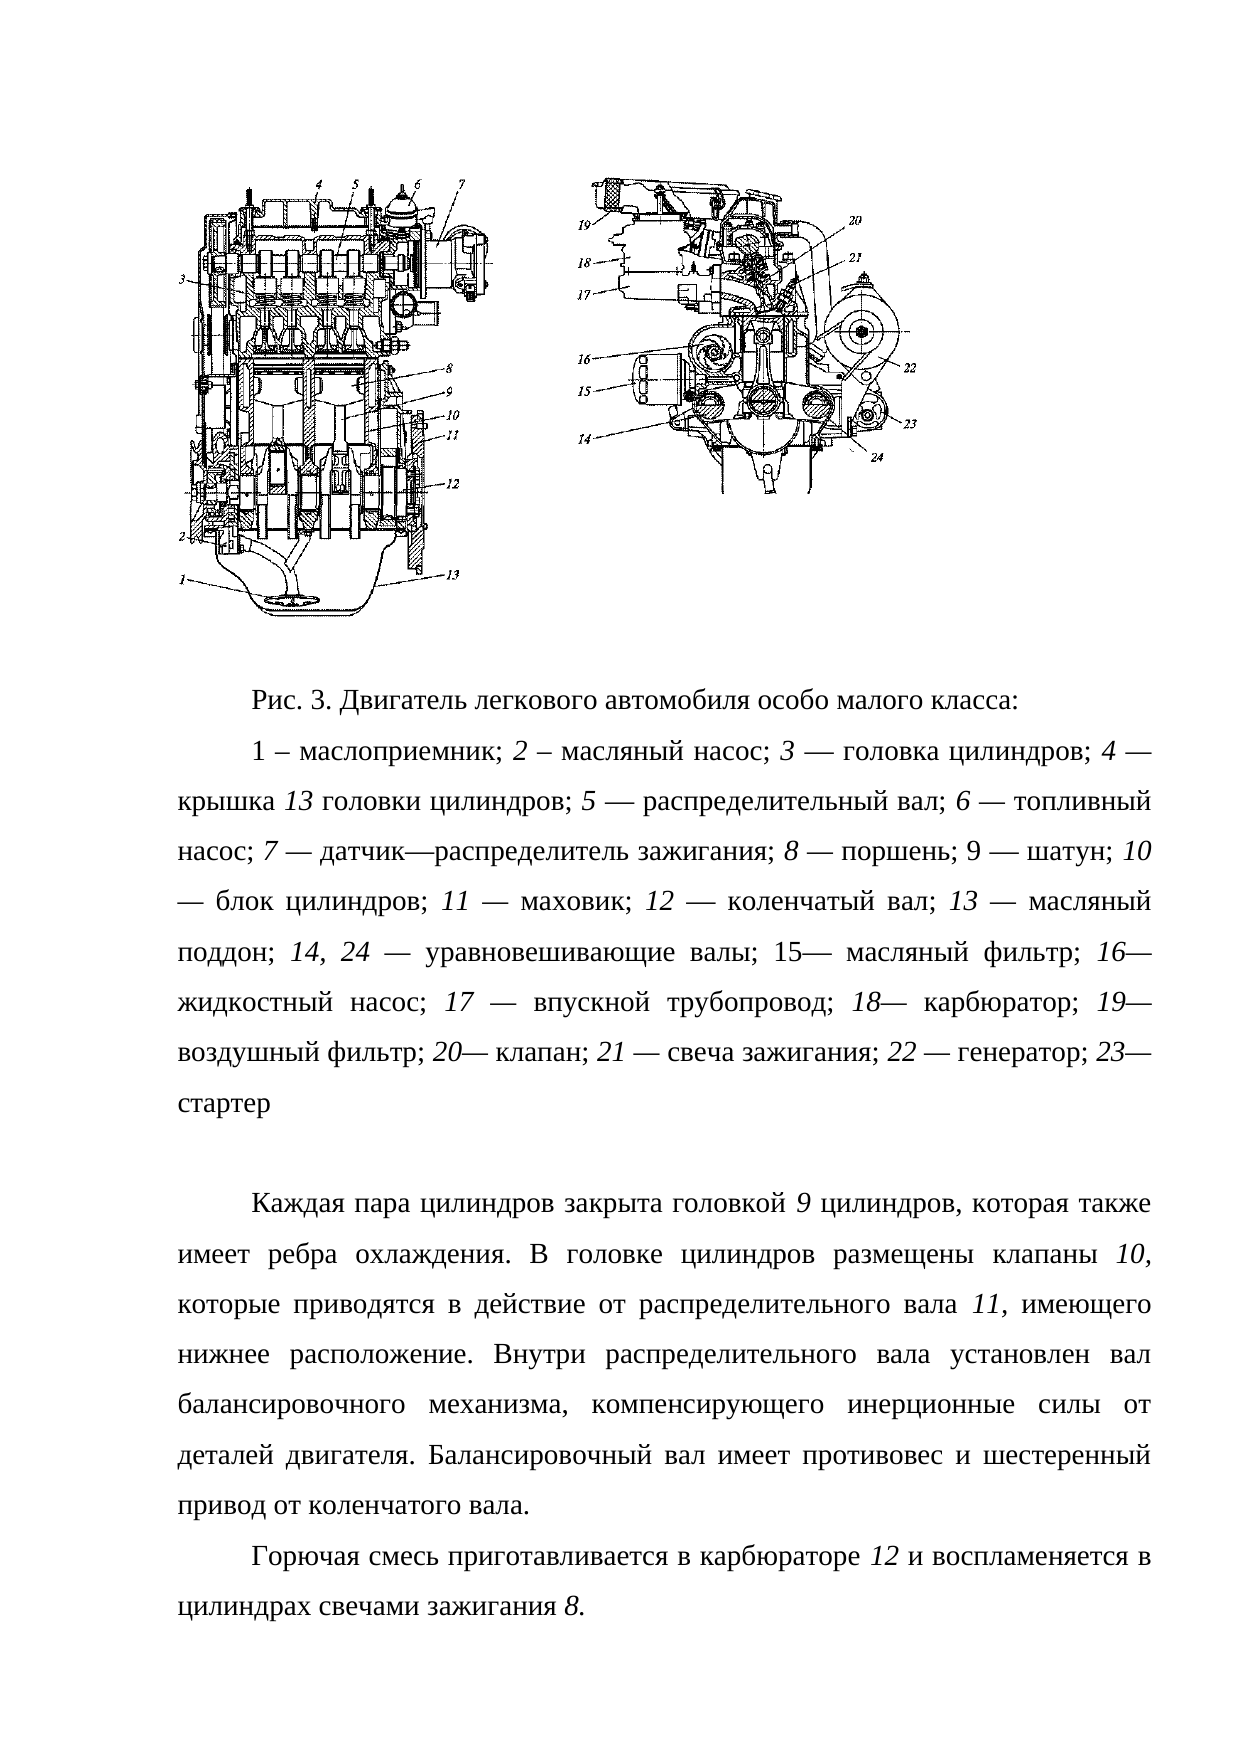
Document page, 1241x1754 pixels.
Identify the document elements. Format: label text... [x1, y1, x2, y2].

text 1 – маслоприемник; 2 – масляный насос; 3 — головка цилиндров; 4 — крышка 13 головки цилиндров; 5 — распределительный вал; 6 — топливный насос; 7 — датчик—распределитель зажигания; 8 — поршень; 9 — шатун; 10— блок цилиндров; 11 — маховик; 12 — коленчатый вал; 13 — масляный поддон; 14, 24 — уравновешивающие валы; 15— масляный фильтр; 16— жидкостный насос; 17 — впускной трубопровод; 18— карбюратор; 19— воздушный фильтр; 20— клапан; 21 — свеча зажигания; 22 — генератор; 23— стартер [177, 733, 1152, 1118]
text Рис. 3. Двигатель легкового автомобиля особо малого класса: [177, 682, 1152, 716]
text Горючая смесь приготавливается в карбюраторе 12 и воспламеняется в цилиндрах свечами зажигания 8. [177, 1538, 1152, 1621]
text Каждая пара цилиндров закрыта головкой 9 цилиндров, которая также имеет ребра охлаждения. В головке цилиндров размещены клапаны 10, которые приводятся в действие от распределительного вала 11, имеющего нижнее расположение. Внутри распределительного вала установлен вал балансировочного механизма, компенсирующего инерционные силы от деталей двигателя. Балансировочный вал имеет противовес и шестеренный привод от коленчатого вала. [177, 1185, 1152, 1521]
picture [177, 118, 1006, 683]
